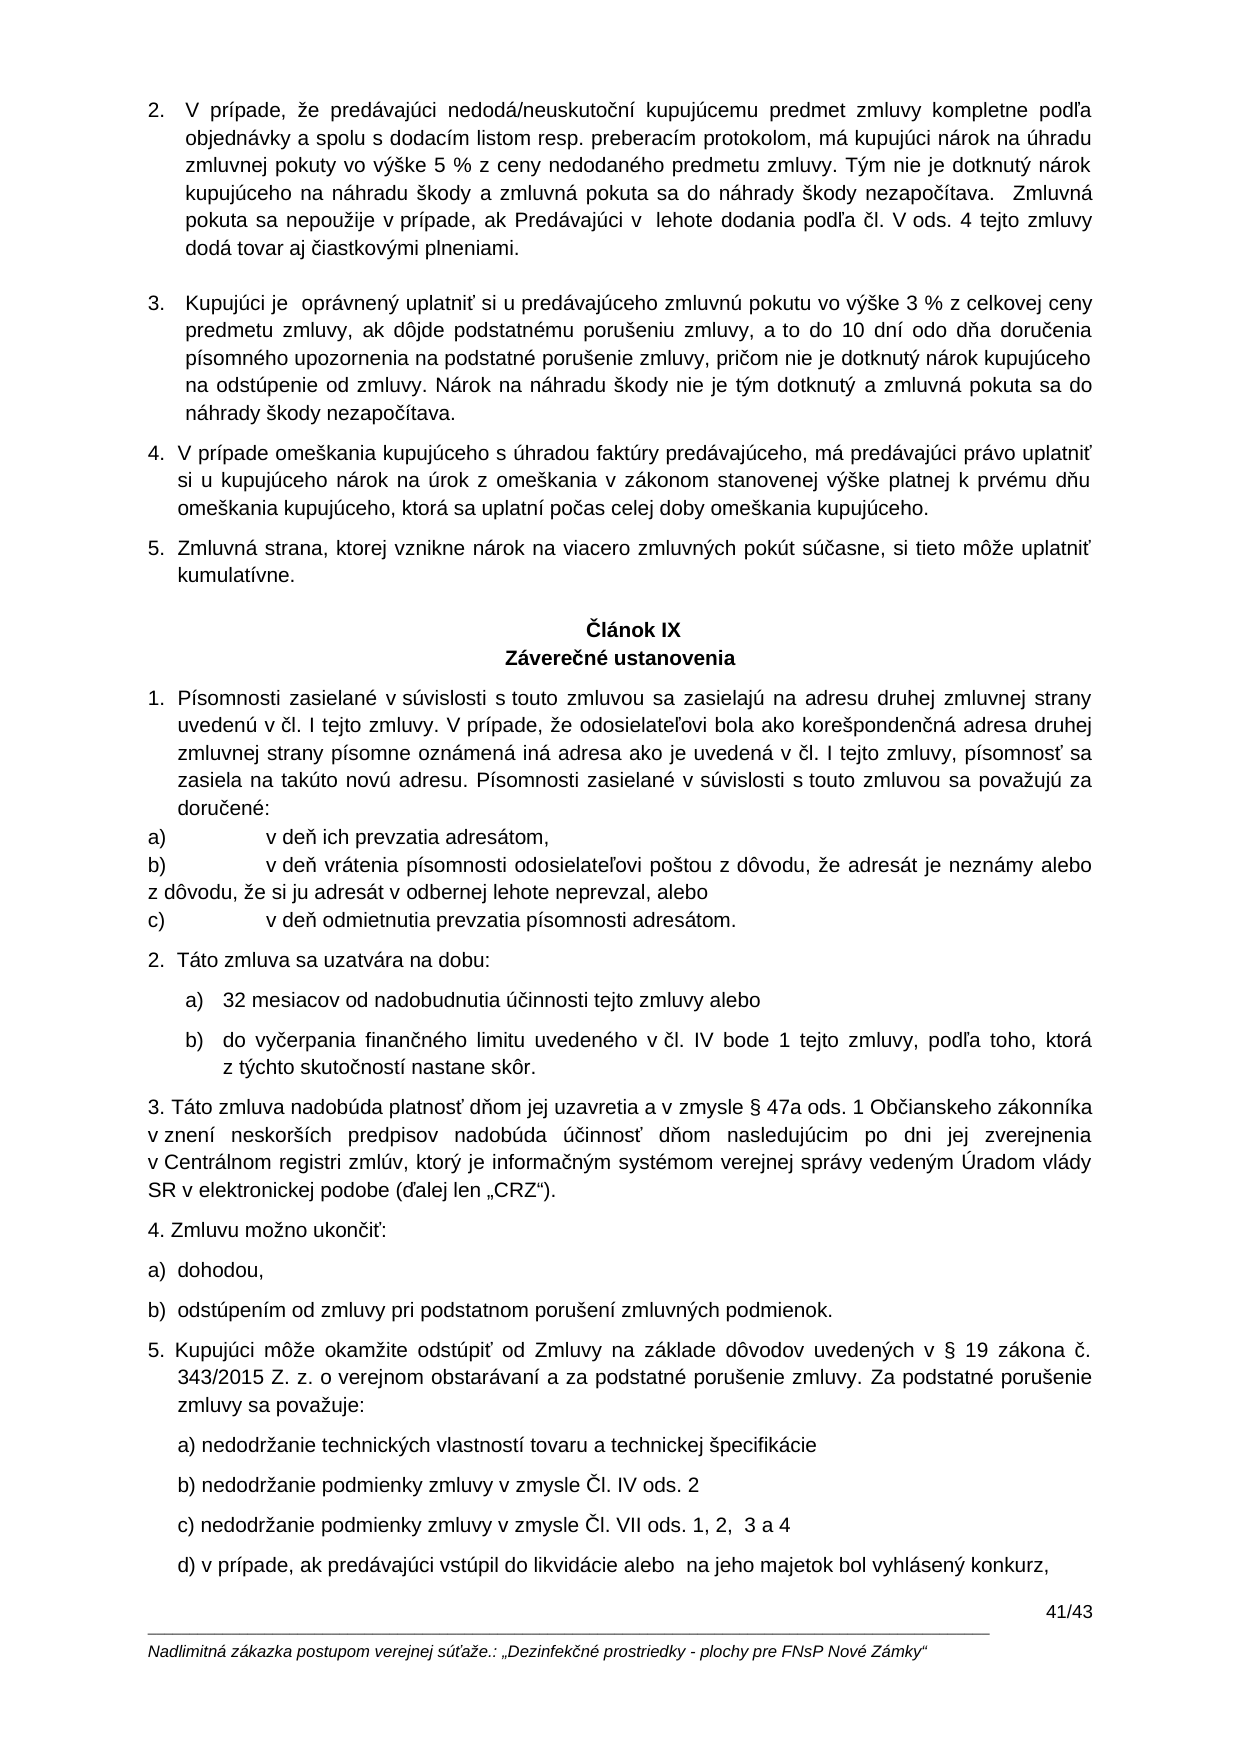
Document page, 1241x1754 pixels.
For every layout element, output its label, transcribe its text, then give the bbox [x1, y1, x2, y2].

list dohodou, [148, 1257, 1092, 1281]
text 4. Zmluvu možno ukončiť: [148, 1217, 1092, 1241]
text d) v prípade, ak predávajúci vstúpil do likvidácie alebo na jeho majetok bol vyhlásený konkurz, [177, 1552, 1092, 1576]
text Článok IX [223, 618, 1092, 642]
list 32 mesiacov od nadobudnutia účinnosti tejto zmluvy alebo [185, 987, 1092, 1011]
text a) nedodržanie technických vlastností tovaru a technickej špecifikácie [177, 1432, 1092, 1456]
text c) nedodržanie podmienky zmluvy v zmysle Čl. VII ods. 1, 2, 3 a 4 [177, 1512, 1092, 1536]
text 2. Táto zmluva sa uzatvára na dobu: [148, 947, 1092, 971]
list do vyčerpania finančného limitu uvedeného v čl. IV bode 1 tejto zmluvy, podľa toho, ktorá z týchto skutočností nastane skôr. [185, 1027, 1092, 1079]
text 3. Táto zmluva nadobúda platnosť dňom jej uzavretia a v zmysle § 47a ods. 1 Občianskeho zákonníka v znení neskorších predpisov nadobúda účinnosť dňom nasledujúcim po dni jej zverejnenia v Centrálnom registri zmlúv, ktorý je informačným systémom verejnej správy vedeným Úradom vlády SR v elektronickej podobe (ďalej len „CRZ“). [148, 1095, 1092, 1201]
list Písomnosti zasielané v súvislosti s touto zmluvou sa zasielajú na adresu druhej zmluvnej strany uvedenú v čl. I tejto zmluvy. V prípade, že odosielateľovi bola ako korešpondenčná adresa druhej zmluvnej strany písomne oznámená iná adresa ako je uvedená v čl. I tejto zmluvy, písomnosť sa zasiela na takúto novú adresu. Písomnosti zasielané v súvislosti s touto zmluvou sa považujú za doručené: [148, 685, 1092, 819]
list V prípade, že predávajúci nedodá/neuskutoční kupujúcemu predmet zmluvy kompletne podľa objednávky a spolu s dodacím listom resp. preberacím protokolom, má kupujúci nárok na úhradu zmluvnej pokuty vo výške 5 % z ceny nedodaného predmetu zmluvy. Tým nie je dotknutý nárok kupujúceho na náhradu škody a zmluvná pokuta sa do náhrady škody nezapočítava. Zmluvná pokuta sa nepoužije v prípade, ak Predávajúci v lehote dodania podľa čl. V ods. 4 tejto zmluvy dodá tovar aj čiastkovými plneniami. [148, 98, 1092, 259]
list Zmluvná strana, ktorej vznikne nárok na viacero zmluvných pokút súčasne, si tieto môže uplatniť kumulatívne. [148, 535, 1092, 587]
text 5. Kupujúci môže okamžite odstúpiť od Zmluvy na základe dôvodov uvedených v § 19 zákona č. 343/2015 Z. z. o verejnom obstarávaní a za podstatné porušenie zmluvy. Za podstatné porušenie zmluvy sa považuje: [148, 1337, 1092, 1416]
list v deň vrátenia písomnosti odosielateľovi poštou z dôvodu, že adresát je neznámy alebo z dôvodu, že si ju adresát v odbernej lehote neprevzal, alebo [148, 852, 1092, 904]
list V prípade omeškania kupujúceho s úhradou faktúry predávajúceho, má predávajúci právo uplatniť si u kupujúceho nárok na úrok z omeškania v zákonom stanovenej výške platnej k prvému dňu omeškania kupujúceho, ktorá sa uplatní počas celej doby omeškania kupujúceho. [148, 440, 1092, 519]
text b) nedodržanie podmienky zmluvy v zmysle Čl. IV ods. 2 [177, 1472, 1092, 1496]
text Záverečné ustanovenia [148, 645, 1092, 669]
list odstúpením od zmluvy pri podstatnom porušení zmluvných podmienok. [148, 1297, 1092, 1321]
list Kupujúci je oprávnený uplatniť si u predávajúceho zmluvnú pokutu vo výške 3 % z celkovej ceny predmetu zmluvy, ak dôjde podstatnému porušeniu zmluvy, a to do 10 dní odo dňa doručenia písomného upozornenia na podstatné porušenie zmluvy, pričom nie je dotknutý nárok kupujúceho na odstúpenie od zmluvy. Nárok na náhradu škody nie je tým dotknutý a zmluvná pokuta sa do náhrady škody nezapočítava. [148, 290, 1092, 424]
list v deň ich prevzatia adresátom, [148, 825, 1092, 849]
list v deň odmietnutia prevzatia písomnosti adresátom. [148, 907, 1092, 931]
